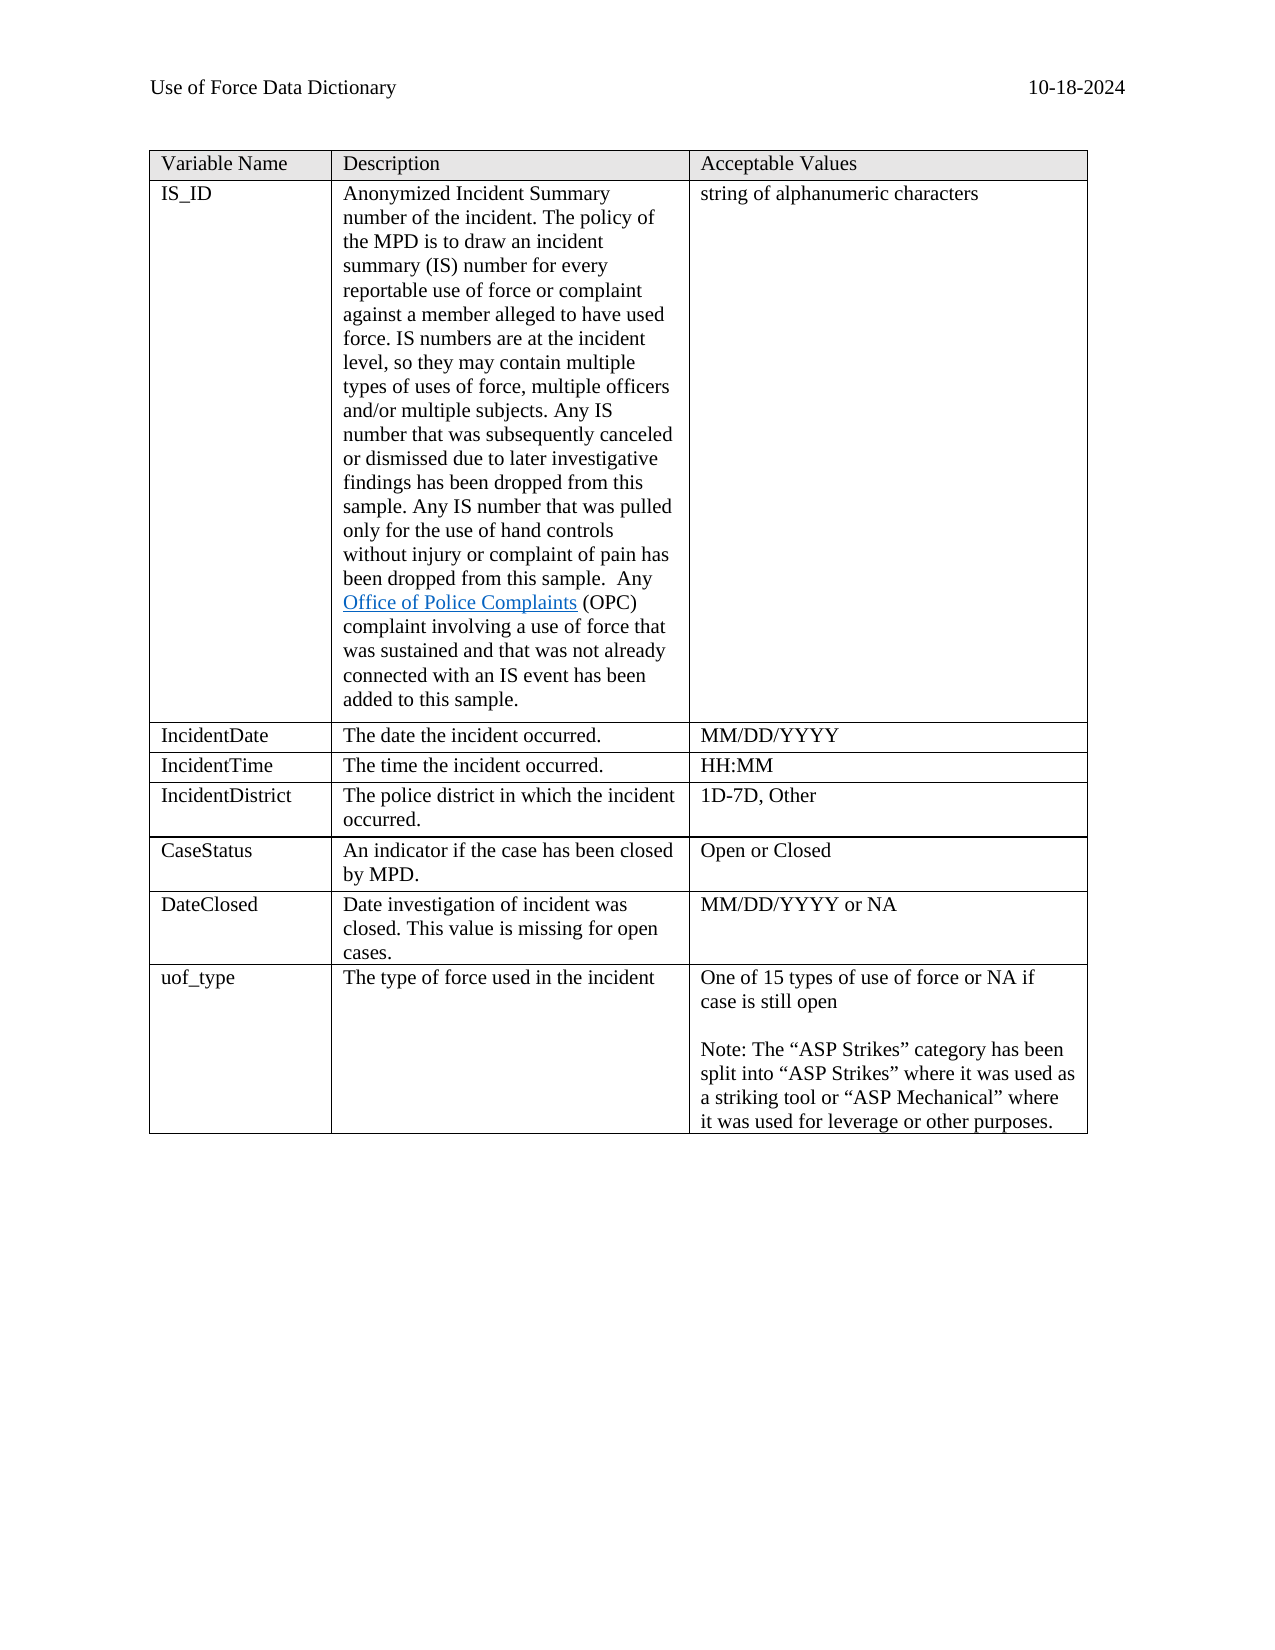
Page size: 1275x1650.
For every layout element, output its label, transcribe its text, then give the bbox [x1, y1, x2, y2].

table_cell Anonymized Incident Summary number of the incident. The policy of the MPD is to draw an incident summary (IS) number for every reportable use of force or complaint against a member alleged to have used force. IS numbers are at the incident level, so they may contain multiple types of uses of force, multiple officers and/or multiple subjects. Any IS number that was subsequently canceled or dismissed due to later investigative findings has been dropped from this sample. Any IS number that was pulled only for the use of hand controls without injury or complaint of pain has been dropped from this sample. Any Office of Police Complaints (OPC) complaint involving a use of force that was sustained and that was not already connected with an IS event has been added to this sample. [332, 181, 689, 722]
table_cell The police district in which the incident occurred. [332, 783, 689, 836]
table_cell IncidentTime [150, 753, 331, 782]
table_cell The type of force used in the incident [332, 965, 689, 1133]
table_header Variable Name [150, 151, 331, 180]
table_cell Open or Closed [690, 838, 1087, 891]
table_cell IncidentDate [150, 723, 331, 752]
table_cell An indicator if the case has been closed by MPD. [332, 838, 689, 891]
table_cell IncidentDistrict [150, 783, 331, 836]
table_cell HH:MM [690, 753, 1087, 782]
table_cell IS_ID [150, 181, 331, 722]
table_cell Date investigation of incident was closed. This value is missing for open cases. [332, 892, 689, 964]
table_cell 1D-7D, Other [690, 783, 1087, 836]
table_cell The date the incident occurred. [332, 723, 689, 752]
table_cell MM/DD/YYYY [690, 723, 1087, 752]
table_header Description [332, 151, 689, 180]
table_cell The time the incident occurred. [332, 753, 689, 782]
table_cell One of 15 types of use of force or NA if case is still open Note: The “ASP Strikes” category has been split into “ASP Strikes” where it was used as a striking tool or “ASP Mechanical” where it was used for leverage or other purposes. [690, 965, 1087, 1133]
table_cell string of alphanumeric characters [690, 181, 1087, 722]
table_cell DateClosed [150, 892, 331, 964]
table_cell MM/DD/YYYY or NA [690, 892, 1087, 964]
table_cell CaseStatus [150, 838, 331, 891]
table_header Acceptable Values [690, 151, 1087, 180]
table_cell uof_type [150, 965, 331, 1133]
